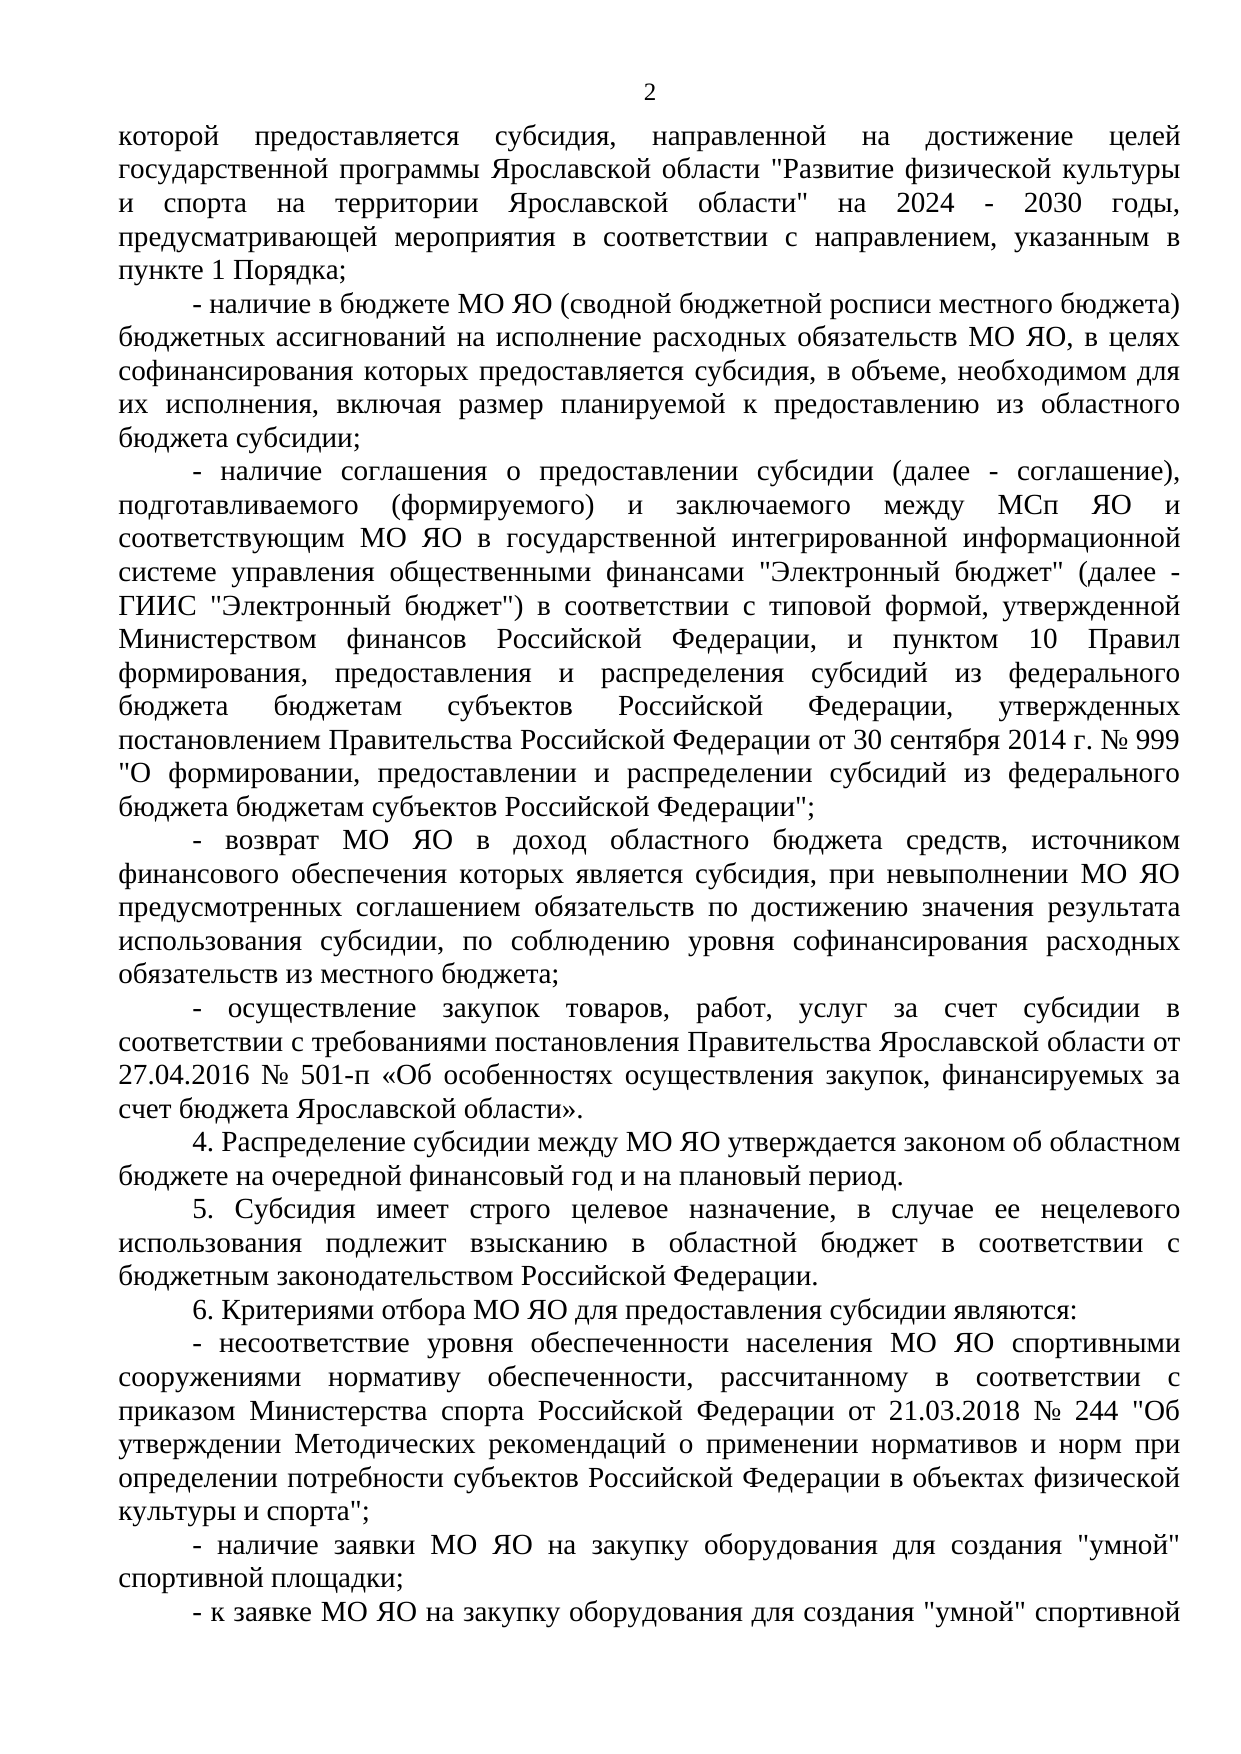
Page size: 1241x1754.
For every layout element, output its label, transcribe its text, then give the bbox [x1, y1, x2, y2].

text 4. Распределение субсидии между МО ЯО утверждается законом об областном бюджете на очередной финансовый год и на плановый период. [118, 1124, 1181, 1191]
text 5. Субсидия имеет строго целевое назначение, в случае ее нецелевого использования подлежит взысканию в областной бюджет в соответствии с бюджетным законодательством Российской Федерации. [118, 1191, 1181, 1292]
text - несоответствие уровня обеспеченности населения МО ЯО спортивными сооружениями нормативу обеспеченности, рассчитанному в соответствии с приказом Министерства спорта Российской Федерации от 21.03.2018 № 244 "Об утверждении Методических рекомендаций о применении нормативов и норм при определении потребности субъектов Российской Федерации в объектах физической культуры и спорта"; [118, 1326, 1181, 1527]
text - наличие заявки МО ЯО на закупку оборудования для создания "умной" спортивной площадки; [118, 1527, 1181, 1594]
text - возврат МО ЯО в доход областного бюджета средств, источником финансового обеспечения которых является субсидия, при невыполнении МО ЯО предусмотренных соглашением обязательств по достижению значения результата использования субсидии, по соблюдению уровня софинансирования расходных обязательств из местного бюджета; [118, 822, 1181, 990]
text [118, 1594, 1181, 1627]
text - наличие в бюджете МО ЯО (сводной бюджетной росписи местного бюджета) бюджетных ассигнований на исполнение расходных обязательств МО ЯО, в целях софинансирования которых предоставляется субсидия, в объеме, необходимом для их исполнения, включая размер планируемой к предоставлению из областного бюджета субсидии; [118, 286, 1181, 453]
text - осуществление закупок товаров, работ, услуг за счет субсидии в соответствии с требованиями постановления Правительства Ярославской области от 27.04.2016 № 501-п «Об особенностях осуществления закупок, финансируемых за счет бюджета Ярославской области». [118, 990, 1181, 1124]
text 6. Критериями отбора МО ЯО для предоставления субсидии являются: [118, 1292, 1181, 1326]
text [118, 118, 1181, 286]
text - наличие соглашения о предоставлении субсидии (далее - соглашение), подготавливаемого (формируемого) и заключаемого между МСп ЯО и соответствующим МО ЯО в государственной интегрированной информационной системе управления общественными финансами "Электронный бюджет" (далее - ГИИС "Электронный бюджет") в соответствии с типовой формой, утвержденной Министерством финансов Российской Федерации, и пунктом 10 Правил формирования, предоставления и распределения субсидий из федерального бюджета бюджетам субъектов Российской Федерации, утвержденных постановлением Правительства Российской Федерации от 30 сентября 2014 г. № 999 "О формировании, предоставлении и распределении субсидий из федерального бюджета бюджетам субъектов Российской Федерации"; [118, 453, 1181, 822]
